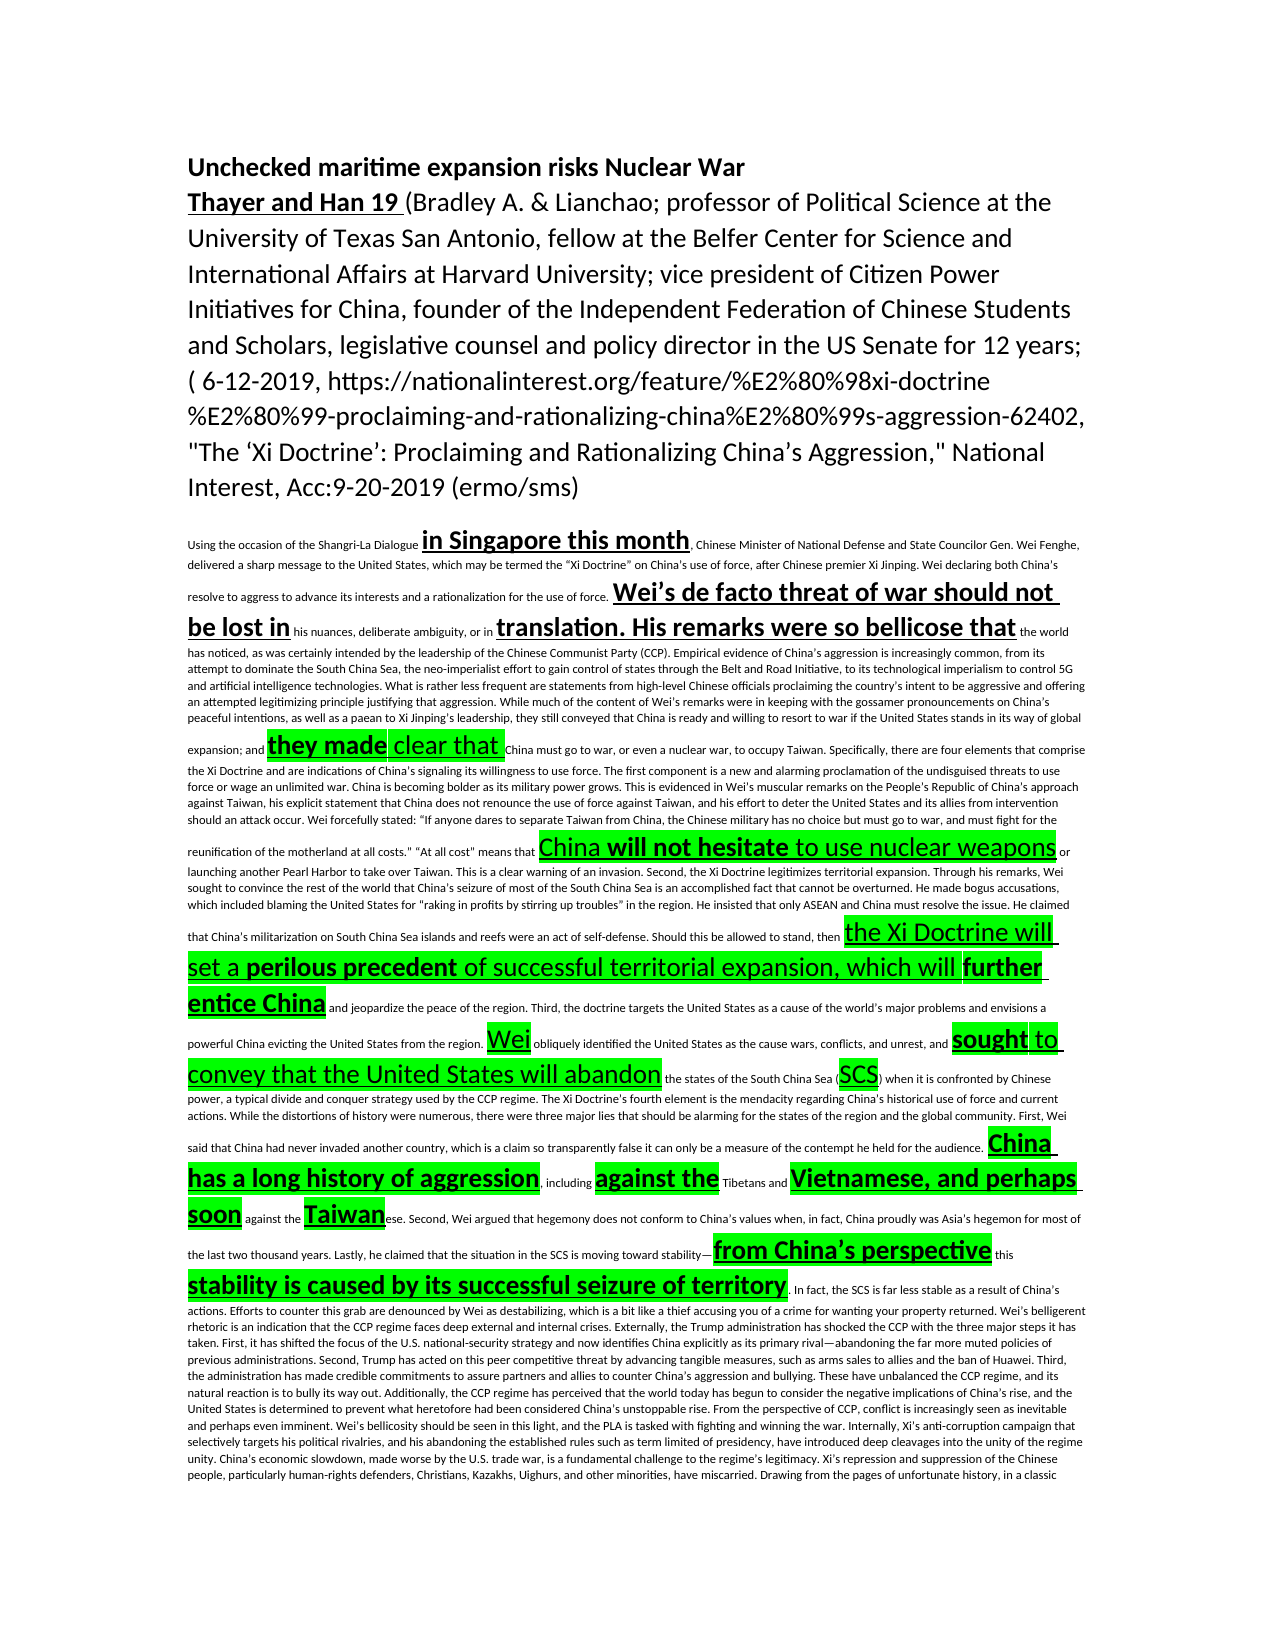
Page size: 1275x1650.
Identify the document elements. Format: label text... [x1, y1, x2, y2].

subtitle Unchecked maritime expansion risks Nuclear War [187, 150, 1087, 183]
text Thayer and Han 19 (Bradley A. & Lianchao; professor of Political Science at the University of Texas San Antonio, fellow at the Belfer Center for Science and International Affairs at Harvard University; vice president of Citizen Power Initiatives for China, founder of the Independent Federation of Chinese Students and Scholars, legislative counsel and policy director in the US Senate for 12 years; ( 6-12-2019, https://nationalinterest.org/feature/%E2%80%98xi-doctrine%E2%80%99-proclaiming-and-rationalizing-china%E2%80%99s-aggression-62402, "The ‘Xi Doctrine’: Proclaiming and Rationalizing China’s Aggression," National Interest, Acc:9-20-2019 (ermo/sms) [187, 186, 1087, 504]
